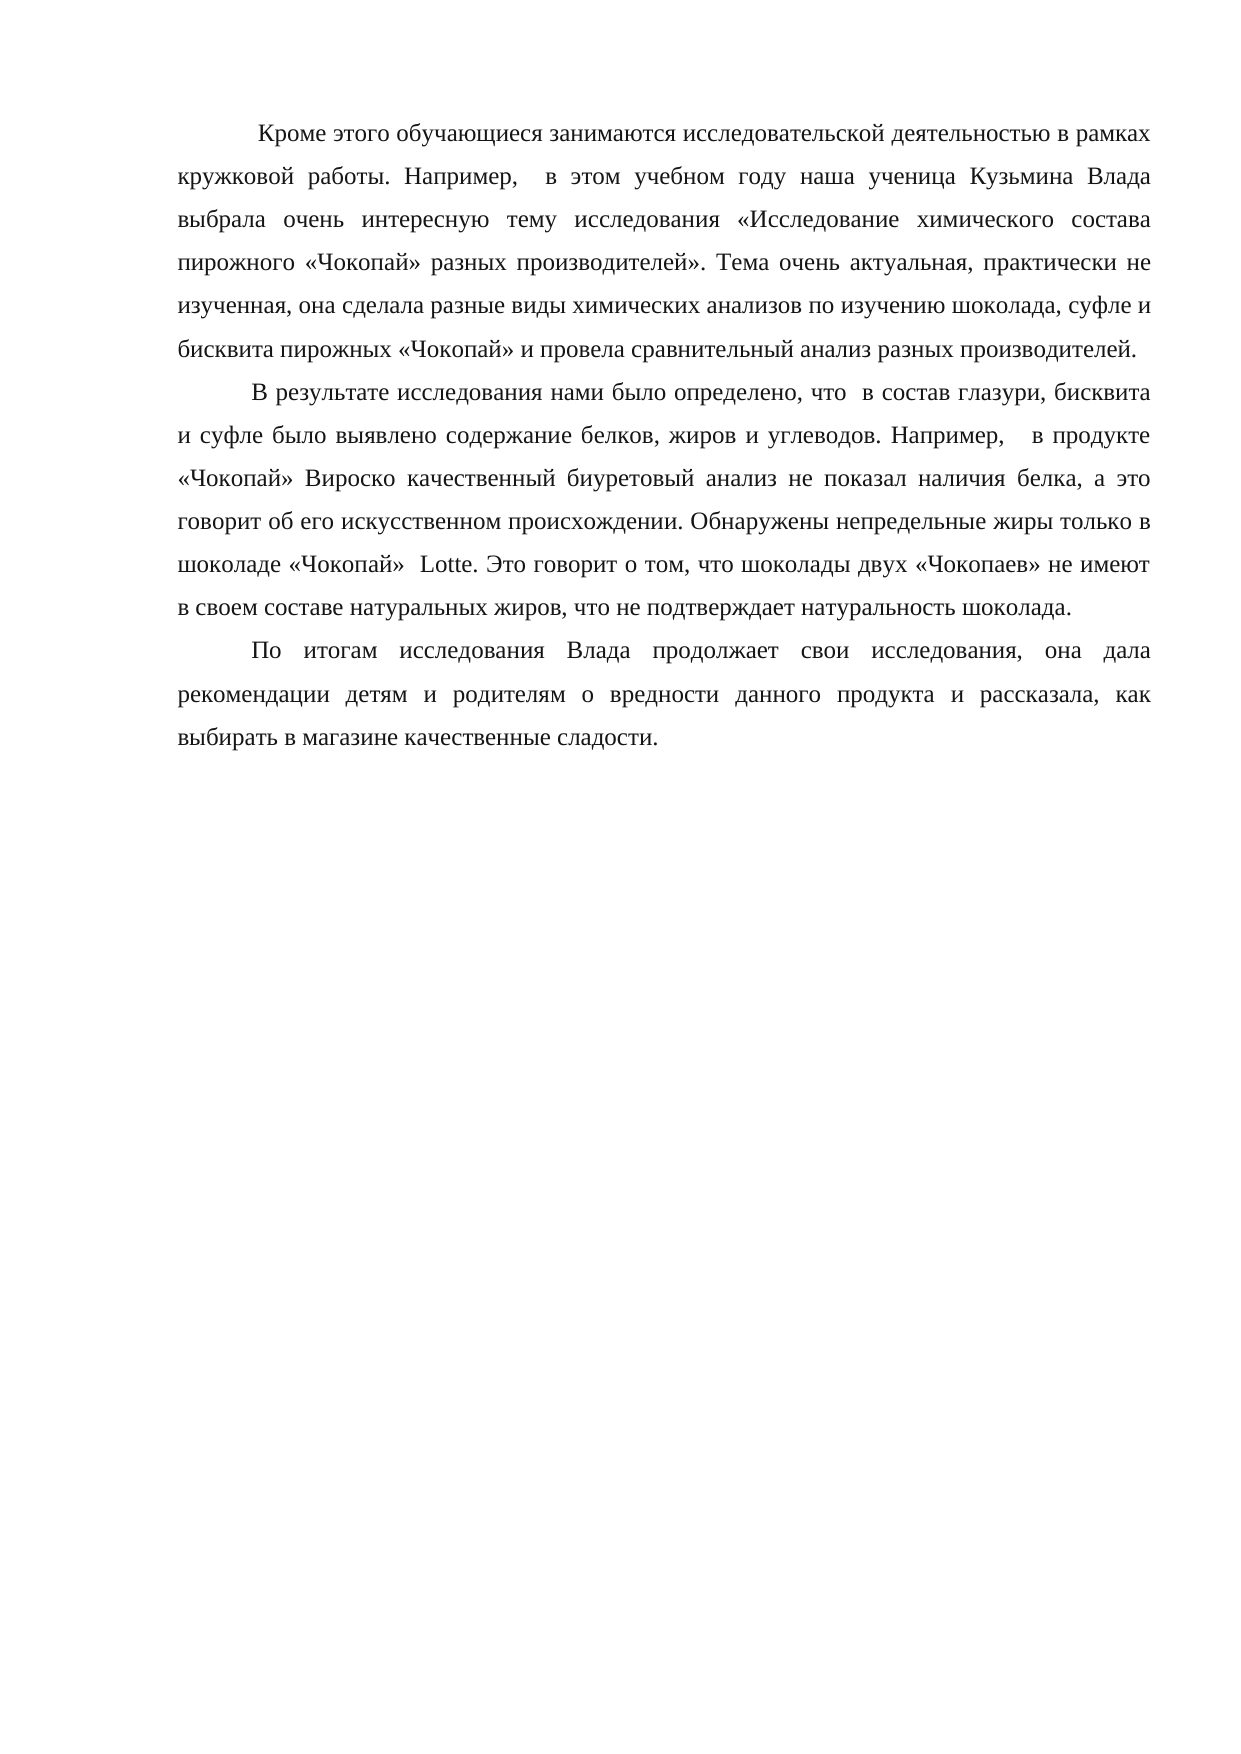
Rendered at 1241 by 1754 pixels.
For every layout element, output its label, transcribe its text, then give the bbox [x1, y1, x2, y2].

text Кроме этого обучающиеся занимаются исследовательской деятельностью в рамках кружковой работы. Например, в этом учебном году наша ученица Кузьмина Влада выбрала очень интересную тему исследования «Исследование химического состава пирожного «Чокопай» разных производителей». Тема очень актуальная, практически не изученная, она сделала разные виды химических анализов по изучению шоколада, суфле и бисквита пирожных «Чокопай» и провела сравнительный анализ разных производителей. [177, 118, 1152, 362]
text В результате исследования нами было определено, что в состав глазури, бисквита и суфле было выявлено содержание белков, жиров и углеводов. Например, в продукте «Чокопай» Вироско качественный биуретовый анализ не показал наличия белка, а это говорит об его искусственном происхождении. Обнаружены непредельные жиры только в шоколаде «Чокопай» Lotte. Это говорит о том, что шоколады двух «Чокопаев» не имеют в своем составе натуральных жиров, что не подтверждает натуральность шоколада. [177, 377, 1152, 621]
text По итогам исследования Влада продолжает свои исследования, она дала рекомендации детям и родителям о вредности данного продукта и рассказала, как выбирать в магазине качественные сладости. [177, 636, 1152, 751]
